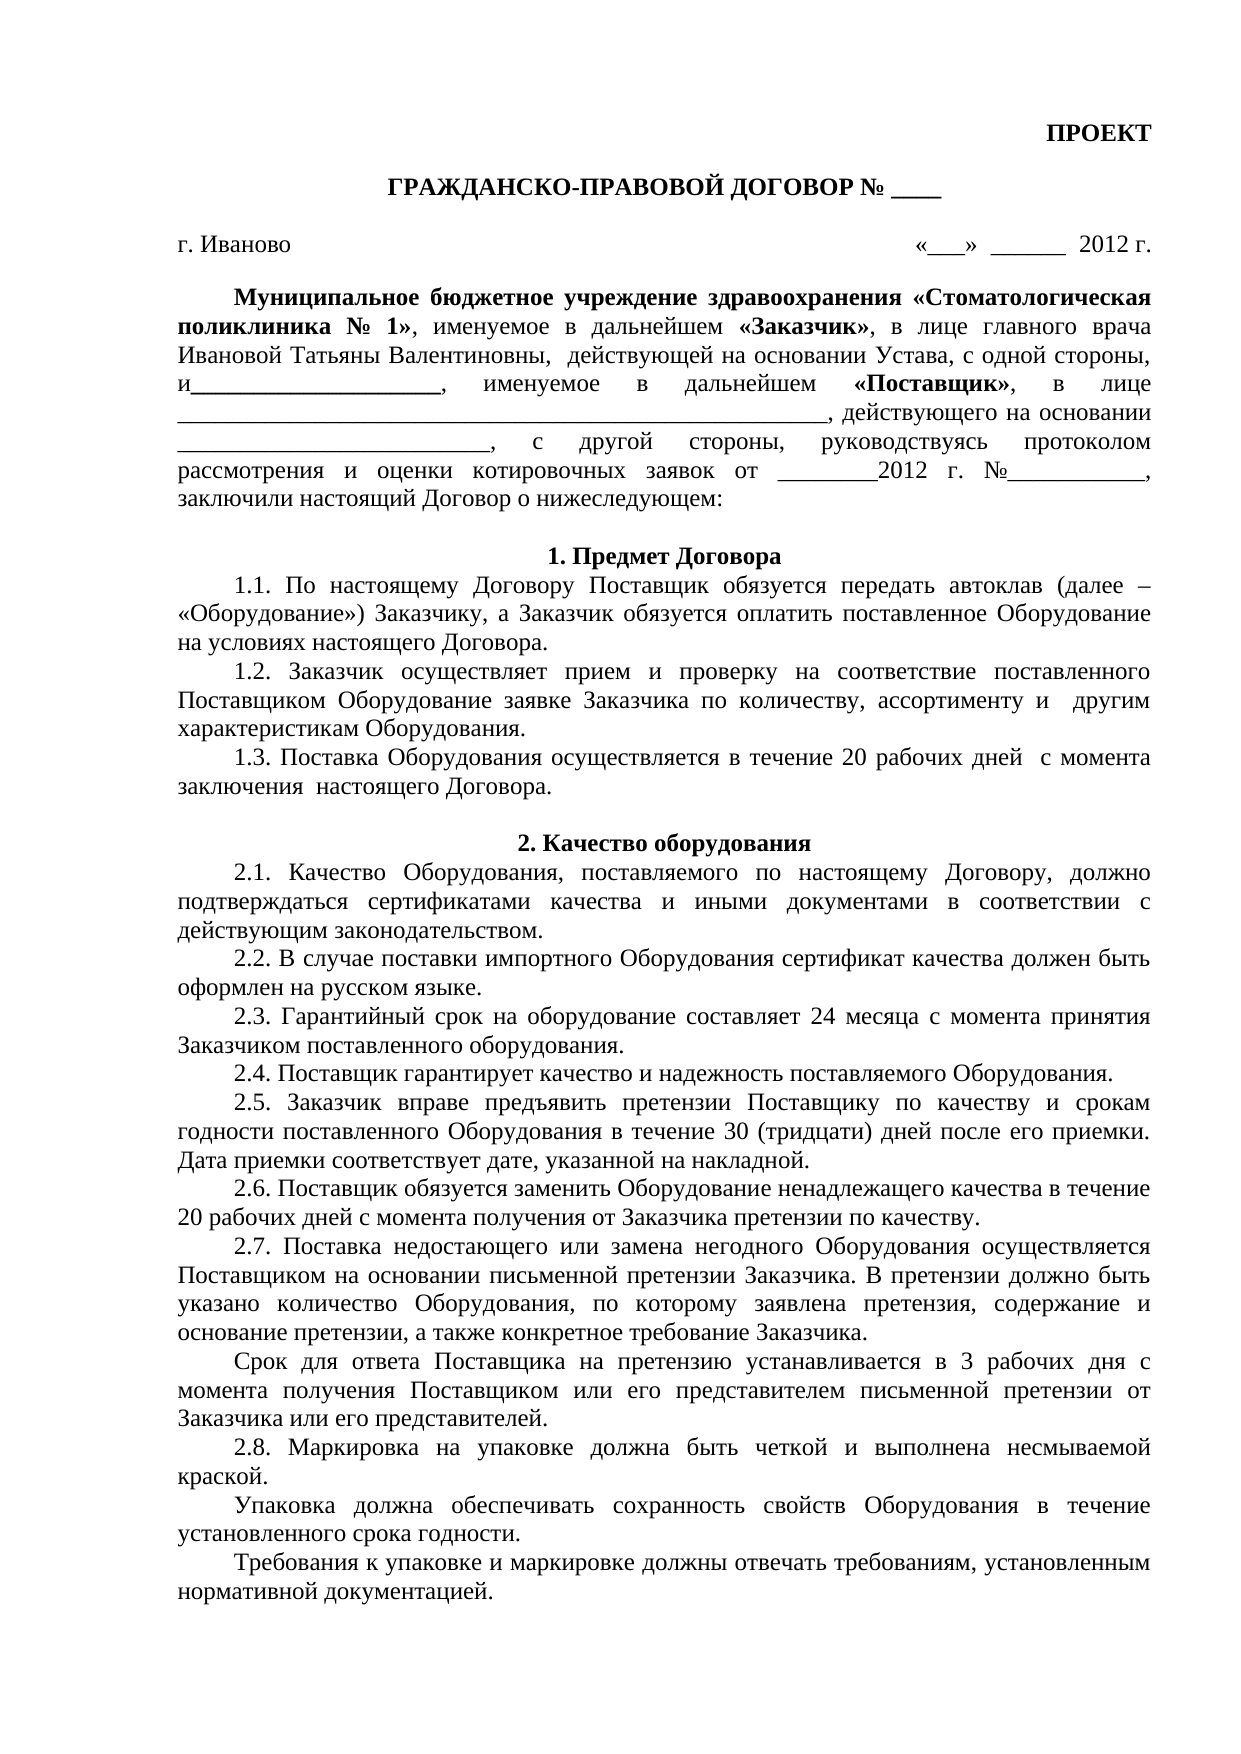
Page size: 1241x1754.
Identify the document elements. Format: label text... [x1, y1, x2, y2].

text 2.8. Маркировка на упаковке должна быть четкой и выполнена несмываемой краской. [177, 1432, 1152, 1490]
text 2.2. В случае поставки импортного Оборудования сертификат качества должен быть оформлен на русском языке. [177, 943, 1152, 1001]
text 1.3. Поставка Оборудования осуществляется в течение 20 рабочих дней с момента заключения настоящего Договора. [177, 742, 1152, 800]
text Муниципальное бюджетное учреждение здравоохранения «Стоматологическая поликлиника № 1», именуемое в дальнейшем «Заказчик», в лице главного врача Ивановой Татьяны Валентиновны, действующей на основании Устава, с одной стороны, и____________________, именуемое в дальнейшем «Поставщик», в лице ____________________________________________________, действующего на основании _________________________, с другой стороны, руководствуясь протоколом рассмотрения и оценки котировочных заявок от ________2012 г. №___________, заключили настоящий Договор о нижеследующем: [177, 282, 1152, 512]
text 2.7. Поставка недостающего или замена негодного Оборудования осуществляется Поставщиком на основании письменной претензии Заказчика. В претензии должно быть указано количество Оборудования, по которому заявлена претензия, содержание и основание претензии, а также конкретное требование Заказчика. [177, 1231, 1152, 1346]
text 2.4. Поставщик гарантирует качество и надежность поставляемого Оборудования. [177, 1058, 1152, 1087]
text г. Иваново «___» ______ 2012 г. [177, 229, 1152, 282]
text 2.3. Гарантийный срок на оборудование составляет 24 месяца с момента принятия Заказчиком поставленного оборудования. [177, 1001, 1152, 1058]
text ПРОЕКТ [177, 118, 1152, 147]
text 2.5. Заказчик вправе предъявить претензии Поставщику по качеству и срокам годности поставленного Оборудования в течение 30 (тридцати) дней после его приемки. Дата приемки соответствует дате, указанной на накладной. [177, 1087, 1152, 1173]
text Срок для ответа Поставщика на претензию устанавливается в 3 рабочих дня с момента получения Поставщиком или его представителем письменной претензии от Заказчика или его представителей. [177, 1346, 1152, 1432]
title ГРАЖДАНСКО-ПРАВОВОЙ ДОГОВОР № ____ [177, 172, 1152, 201]
text 2. Качество оборудования [177, 828, 1152, 857]
text Упаковка должна обеспечивать сохранность свойств Оборудования в течение установленного срока годности. [177, 1490, 1152, 1547]
text 2.6. Поставщик обязуется заменить Оборудование ненадлежащего качества в течение 20 рабочих дней с момента получения от Заказчика претензии по качеству. [177, 1173, 1152, 1231]
text 2.1. Качество Оборудования, поставляемого по настоящему Договору, должно подтверждаться сертификатами качества и иными документами в соответствии с действующим законодательством. [177, 857, 1152, 943]
text Требования к упаковке и маркировке должны отвечать требованиям, установленным нормативной документацией. [177, 1547, 1152, 1605]
text 1.2. Заказчик осуществляет прием и проверку на соответствие поставленного Поставщиком Оборудование заявке Заказчика по количеству, ассортименту и другим характеристикам Оборудования. [177, 656, 1152, 742]
text 1. Предмет Договора [177, 541, 1152, 570]
text 1.1. По настоящему Договору Поставщик обязуется передать автоклав (далее – «Оборудование») Заказчику, а Заказчик обязуется оплатить поставленное Оборудование на условиях настоящего Договора. [177, 570, 1152, 656]
